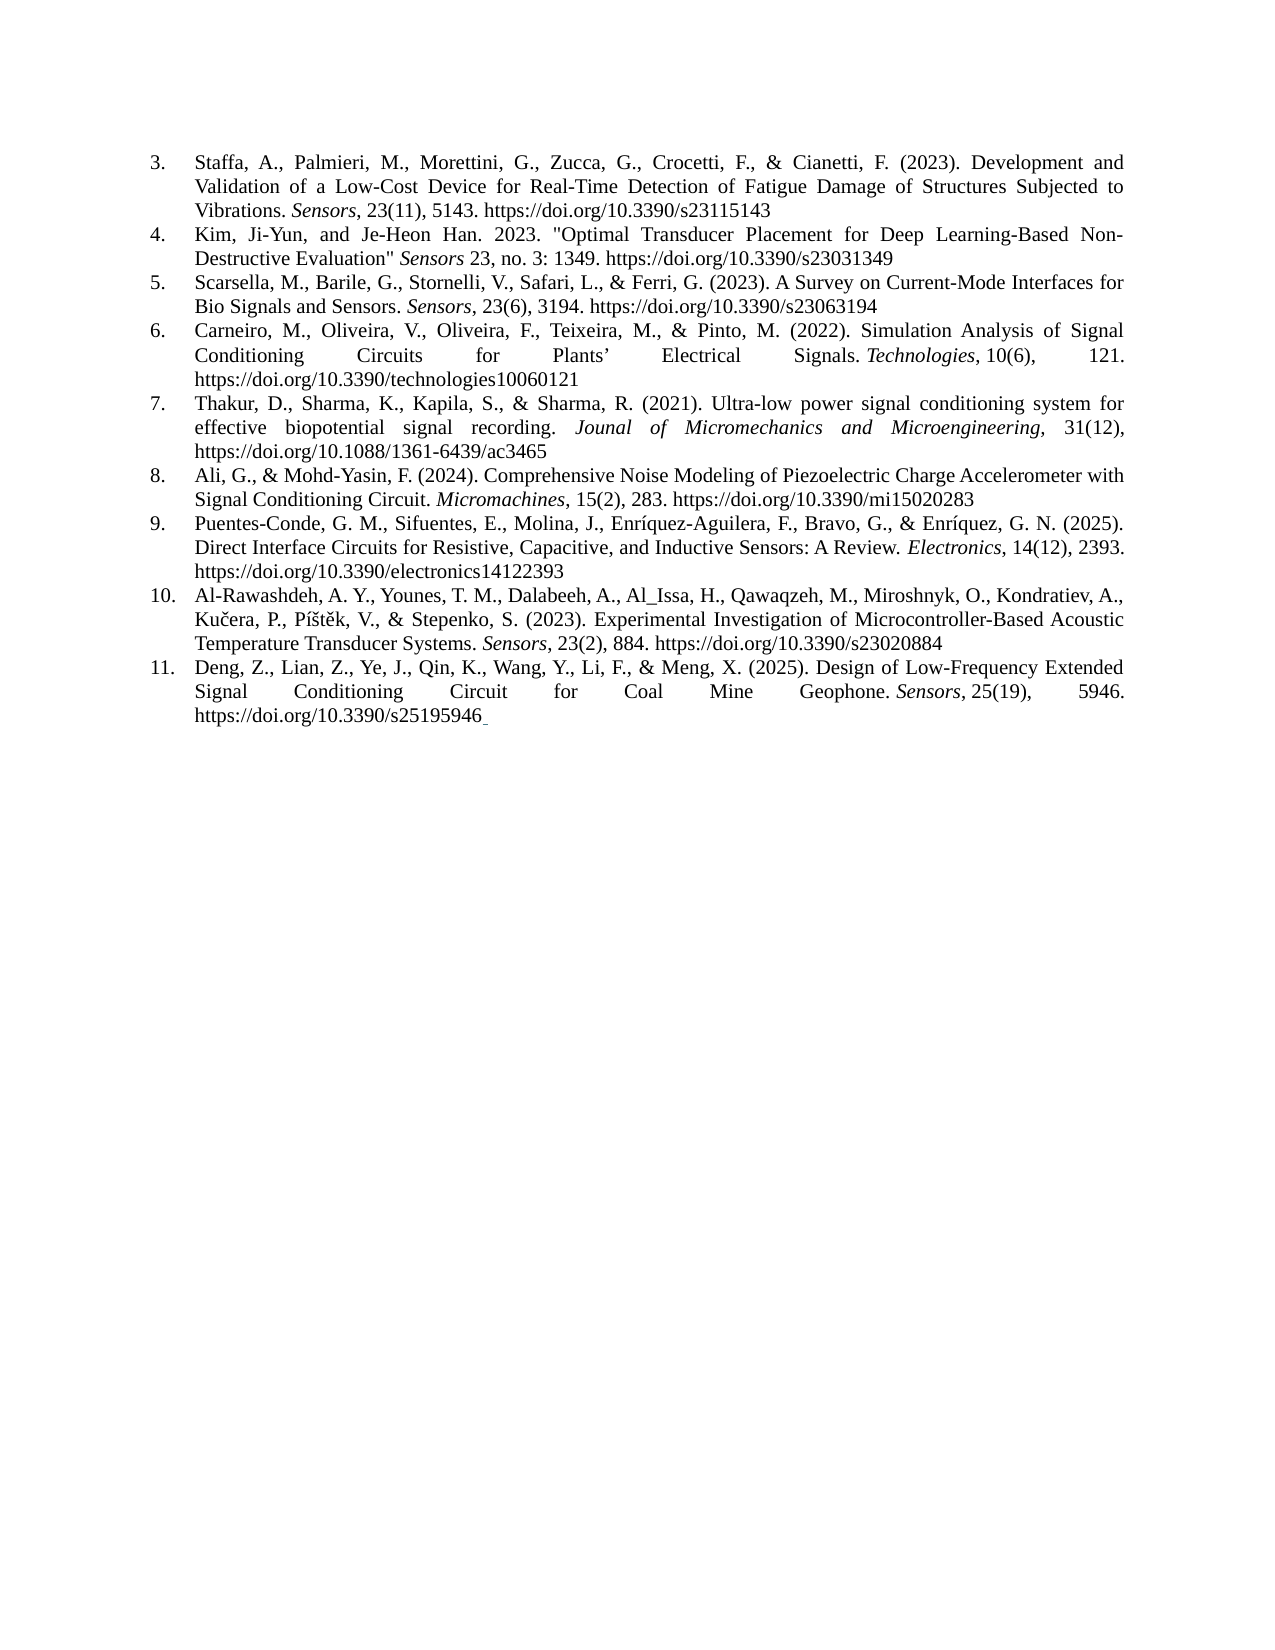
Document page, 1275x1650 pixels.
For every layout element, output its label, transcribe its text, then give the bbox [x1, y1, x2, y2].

list Thakur, D., Sharma, K., Kapila, S., & Sharma, R. (2021). Ultra-low power signal conditioning system for effective biopotential signal recording. Jounal of Micromechanics and Microengineering, 31(12), https://doi.org/10.1088/1361-6439/ac3465 [150, 391, 1125, 463]
list Scarsella, M., Barile, G., Stornelli, V., Safari, L., & Ferri, G. (2023). A Survey on Current-Mode Interfaces for Bio Signals and Sensors. Sensors, 23(6), 3194. https://doi.org/10.3390/s23063194 [150, 270, 1125, 318]
list Al-Rawashdeh, A. Y., Younes, T. M., Dalabeeh, A., Al_Issa, H., Qawaqzeh, M., Miroshnyk, O., Kondratiev, A., Kučera, P., Píštěk, V., & Stepenko, S. (2023). Experimental Investigation of Microcontroller-Based Acoustic Temperature Transducer Systems. Sensors, 23(2), 884. https://doi.org/10.3390/s23020884 [150, 583, 1125, 655]
list Puentes-Conde, G. M., Sifuentes, E., Molina, J., Enríquez-Aguilera, F., Bravo, G., & Enríquez, G. N. (2025). Direct Interface Circuits for Resistive, Capacitive, and Inductive Sensors: A Review. Electronics, 14(12), 2393. https://doi.org/10.3390/electronics14122393 [150, 511, 1125, 583]
list Ali, G., & Mohd-Yasin, F. (2024). Comprehensive Noise Modeling of Piezoelectric Charge Accelerometer with Signal Conditioning Circuit. Micromachines, 15(2), 283. https://doi.org/10.3390/mi15020283 [150, 463, 1125, 511]
list Kim, Ji-Yun, and Je-Heon Han. 2023. "Optimal Transducer Placement for Deep Learning-Based Non-Destructive Evaluation" Sensors 23, no. 3: 1349. https://doi.org/10.3390/s23031349 [150, 222, 1125, 270]
list Deng, Z., Lian, Z., Ye, J., Qin, K., Wang, Y., Li, F., & Meng, X. (2025). Design of Low-Frequency Extended Signal Conditioning Circuit for Coal Mine Geophone. Sensors, 25(19), 5946. https://doi.org/10.3390/s25195946 [150, 655, 1125, 727]
list Staffa, A., Palmieri, M., Morettini, G., Zucca, G., Crocetti, F., & Cianetti, F. (2023). Development and Validation of a Low-Cost Device for Real-Time Detection of Fatigue Damage of Structures Subjected to Vibrations. Sensors, 23(11), 5143. https://doi.org/10.3390/s23115143 [150, 150, 1125, 222]
list Carneiro, M., Oliveira, V., Oliveira, F., Teixeira, M., & Pinto, M. (2022). Simulation Analysis of Signal Conditioning Circuits for Plants’ Electrical Signals. Technologies, 10(6), 121. https://doi.org/10.3390/technologies10060121 [150, 318, 1125, 391]
